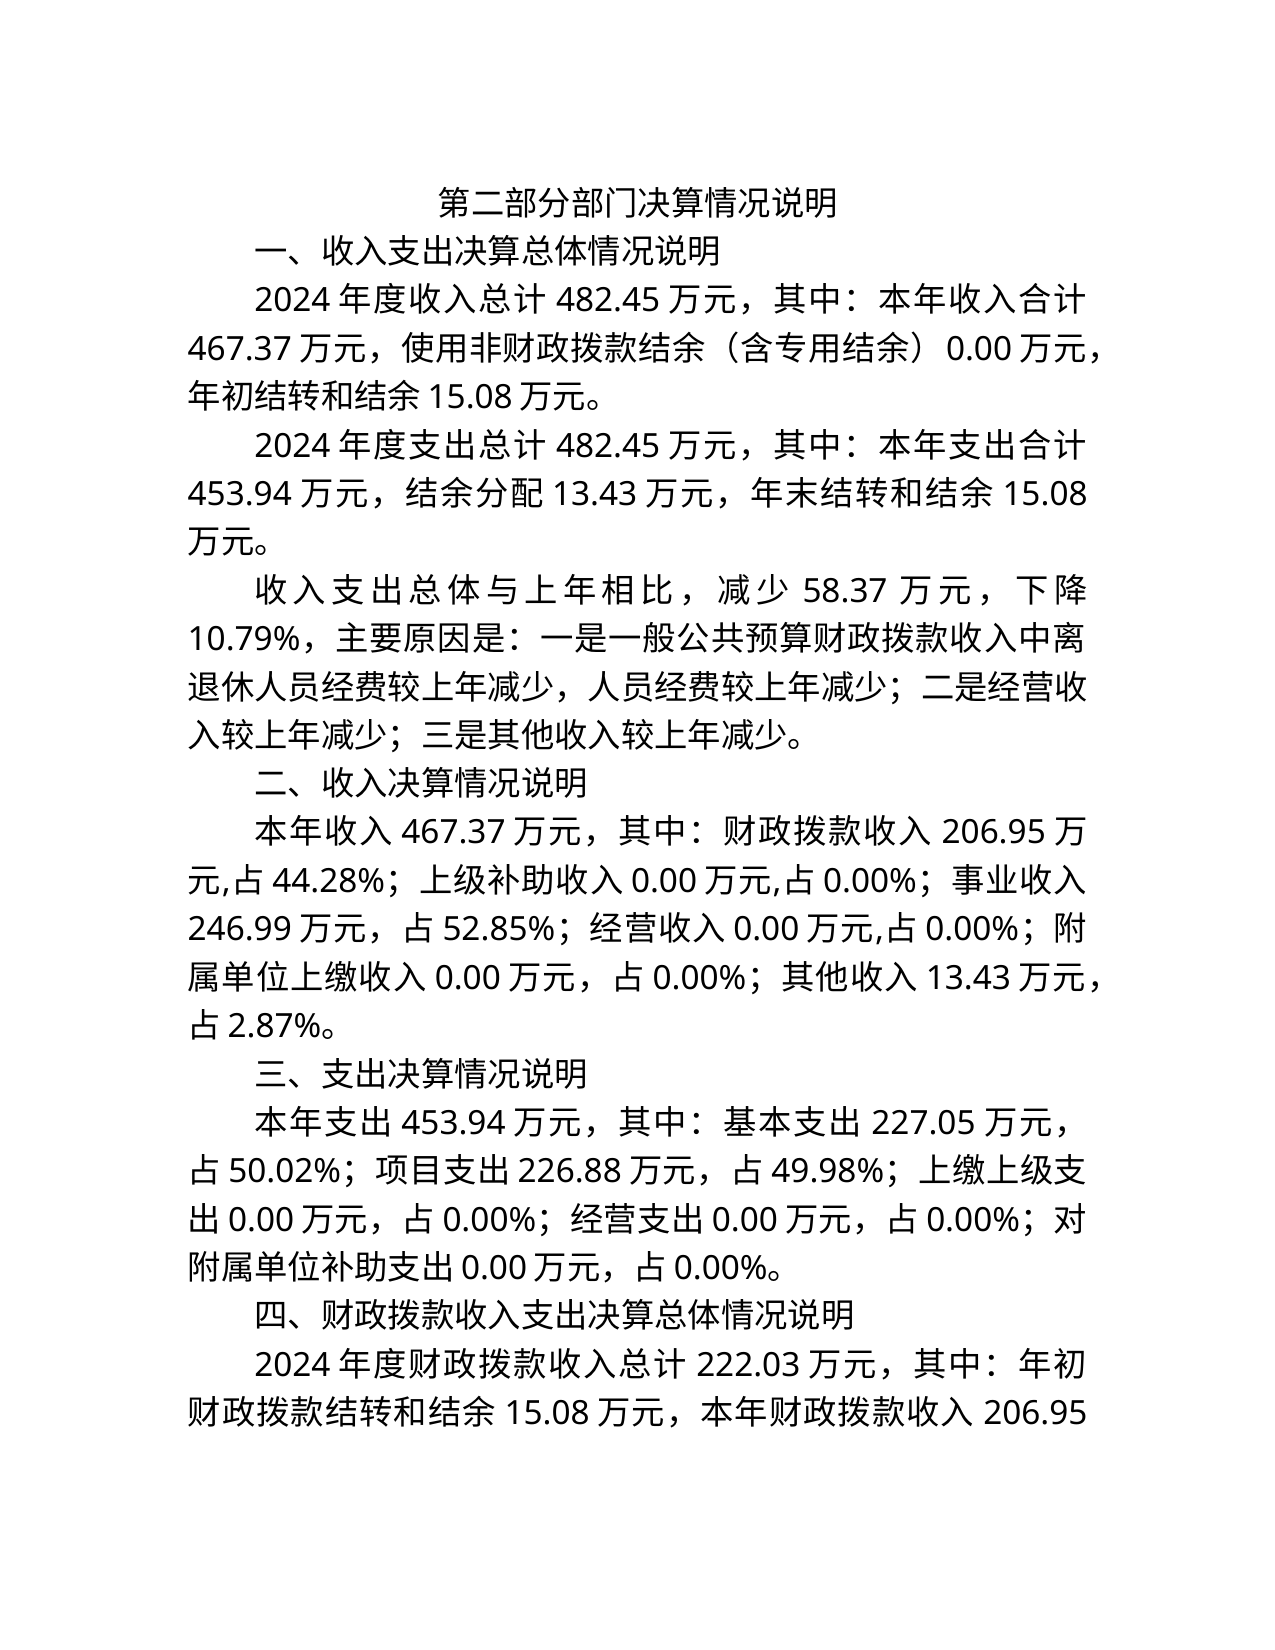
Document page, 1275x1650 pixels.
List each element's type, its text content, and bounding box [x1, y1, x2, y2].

text 本年收入467.37万元，其中：财政拨款收入206.95万元,占44.28%；上级补助收入0.00万元,占0.00%；事业收入246.99万元，占52.85%；经营收入0.00万元,占0.00%；附属单位上缴收入0.00万元，占0.00%；其他收入13.43万元，占2.87%。 [187, 805, 1087, 1047]
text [187, 1337, 1087, 1434]
text 一、收入支出决算总体情况说明 [187, 225, 1087, 273]
text 四、财政拨款收入支出决算总体情况说明 [187, 1289, 1087, 1337]
text 2024年度收入总计482.45万元，其中：本年收入合计467.37万元，使用非财政拨款结余（含专用结余）0.00万元，年初结转和结余15.08万元。 [187, 273, 1087, 418]
text 第二部分部门决算情况说明 [187, 177, 1087, 225]
text 本年支出453.94万元，其中：基本支出227.05万元，占50.02%；项目支出226.88万元，占49.98%；上缴上级支出0.00万元，占0.00%；经营支出0.00万元，占0.00%；对附属单位补助支出0.00万元，占0.00%。 [187, 1096, 1087, 1289]
text 三、支出决算情况说明 [187, 1047, 1087, 1096]
text 2024年度支出总计482.45万元，其中：本年支出合计453.94万元，结余分配13.43万元，年末结转和结余15.08万元。 [187, 418, 1087, 563]
text 收入支出总体与上年相比，减少58.37万元，下降10.79%，主要原因是：一是一般公共预算财政拨款收入中离退休人员经费较上年减少，人员经费较上年减少；二是经营收入较上年减少；三是其他收入较上年减少。 [187, 563, 1087, 757]
text 二、收入决算情况说明 [187, 757, 1087, 805]
